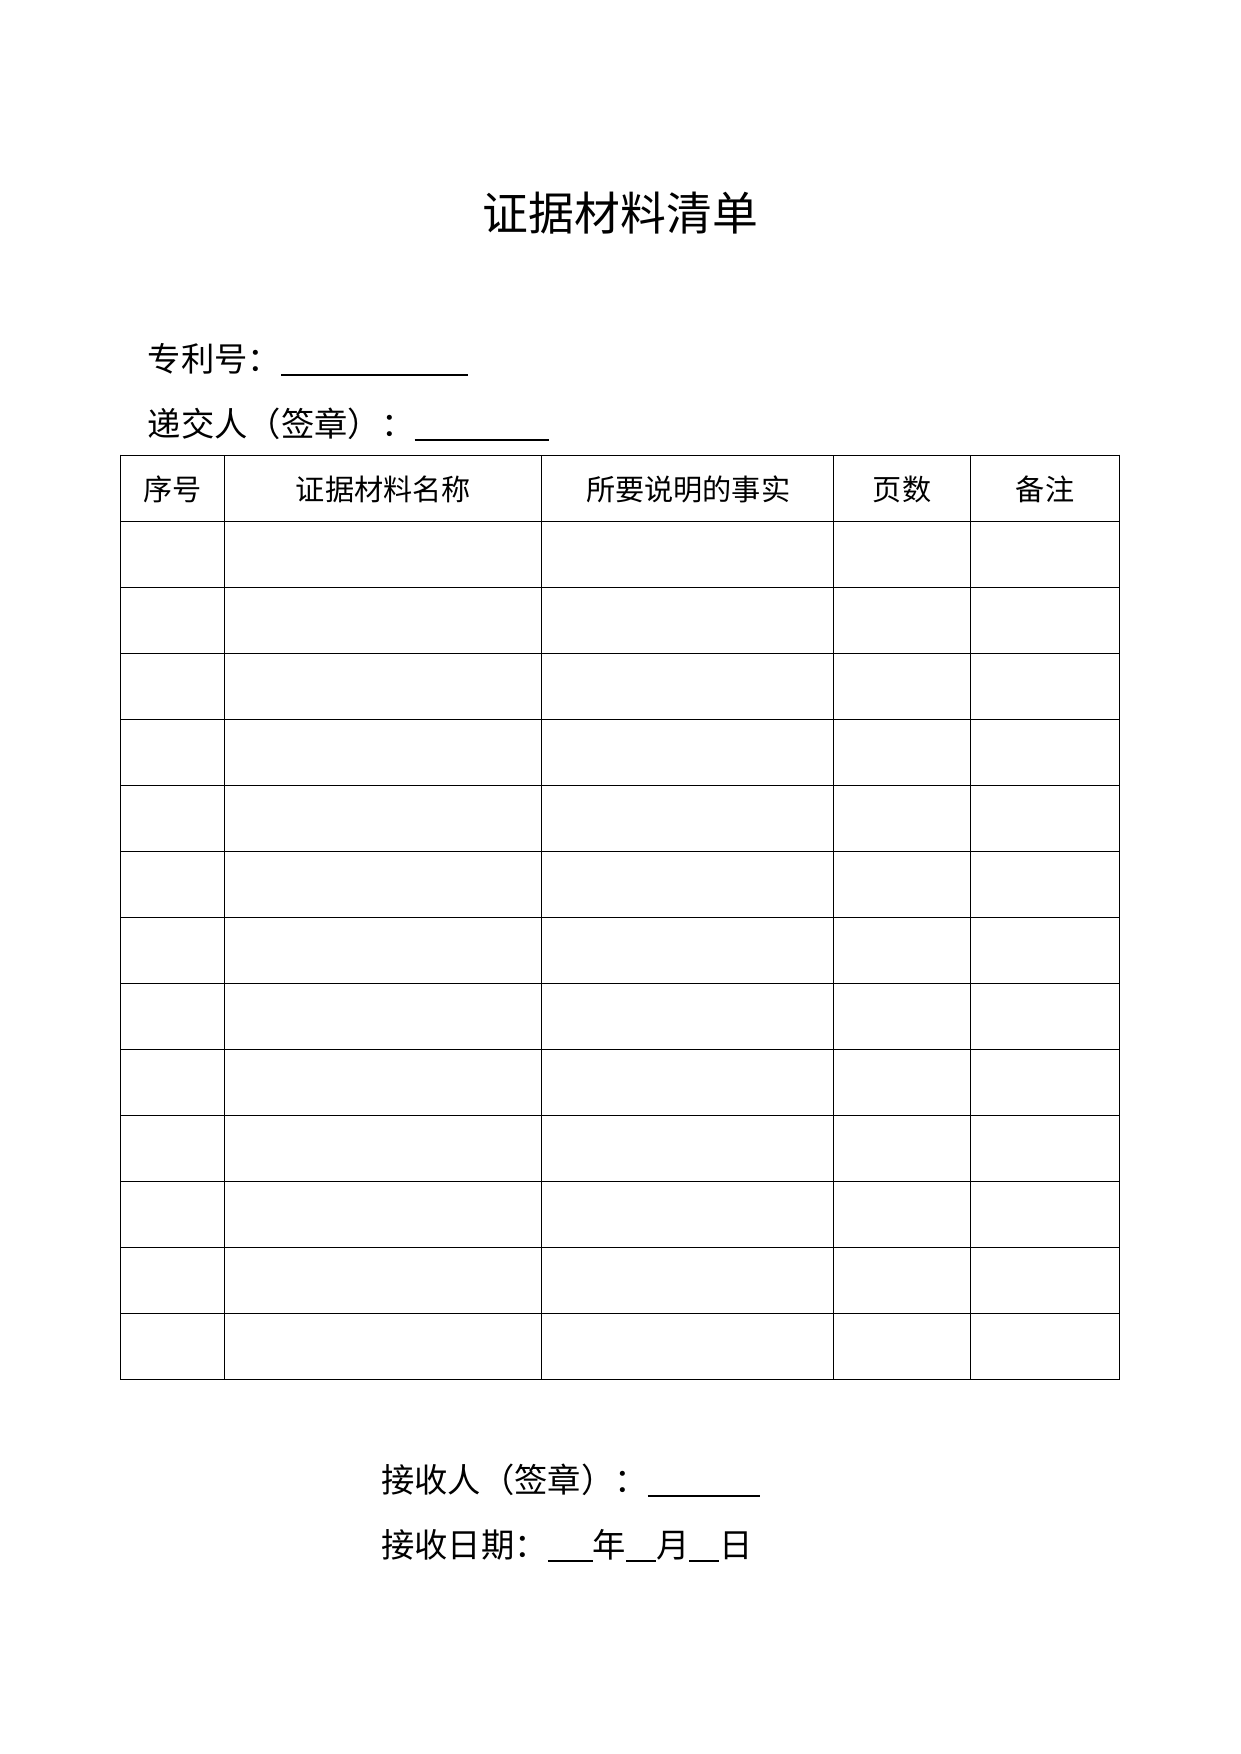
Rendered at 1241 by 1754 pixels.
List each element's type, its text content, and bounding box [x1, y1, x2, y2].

text 接收人（签章）： [148, 1445, 1092, 1510]
table_cell [121, 918, 224, 983]
table_cell [542, 654, 833, 719]
table_cell [834, 654, 970, 719]
table_cell [225, 1182, 541, 1247]
table_cell [225, 1116, 541, 1181]
table_cell [542, 1314, 833, 1379]
table_cell [834, 720, 970, 785]
table_cell [971, 1182, 1119, 1247]
table_cell [542, 984, 833, 1049]
table_cell [121, 654, 224, 719]
table_cell [834, 1314, 970, 1379]
table_cell [834, 786, 970, 851]
table_header 所要说明的事实 [542, 456, 833, 521]
table_cell [542, 720, 833, 785]
table_cell [121, 588, 224, 653]
table_cell [225, 852, 541, 917]
table_cell [542, 1116, 833, 1181]
table_cell [971, 588, 1119, 653]
table_cell [834, 1248, 970, 1313]
table_cell [225, 918, 541, 983]
table_cell [971, 654, 1119, 719]
table_cell [121, 852, 224, 917]
table_cell [542, 786, 833, 851]
table_cell [834, 1182, 970, 1247]
table_header 证据材料名称 [225, 456, 541, 521]
table_cell [971, 720, 1119, 785]
table_cell [971, 522, 1119, 587]
table_cell [971, 1248, 1119, 1313]
table_cell [225, 786, 541, 851]
table_cell [121, 1182, 224, 1247]
table_cell [225, 984, 541, 1049]
table_cell [834, 1116, 970, 1181]
table_cell [542, 588, 833, 653]
text 递交人（签章）： [148, 389, 1092, 454]
table_cell [834, 522, 970, 587]
table_cell [225, 654, 541, 719]
table_cell [834, 984, 970, 1049]
table_cell [542, 918, 833, 983]
table_cell [542, 1050, 833, 1115]
table_cell [225, 1050, 541, 1115]
text 证据材料清单 [148, 162, 1092, 259]
table_cell [542, 1248, 833, 1313]
table_cell [971, 918, 1119, 983]
table_cell [834, 918, 970, 983]
text 专利号： [148, 324, 1092, 389]
table_cell [121, 1116, 224, 1181]
table_cell [834, 1050, 970, 1115]
table_cell [834, 588, 970, 653]
table_cell [121, 786, 224, 851]
table_cell [542, 1182, 833, 1247]
text 接收日期： 年 月 日 [148, 1510, 1026, 1575]
table_cell [225, 1248, 541, 1313]
table_cell [971, 1116, 1119, 1181]
table_cell [225, 522, 541, 587]
table_cell [121, 1050, 224, 1115]
table_cell [971, 852, 1119, 917]
table_cell [225, 1314, 541, 1379]
table_cell [225, 588, 541, 653]
table_cell [971, 984, 1119, 1049]
table_cell [121, 522, 224, 587]
table_cell [121, 1314, 224, 1379]
table_cell [971, 786, 1119, 851]
table_header 备注 [971, 456, 1119, 521]
table_header 页数 [834, 456, 970, 521]
table_header 序号 [121, 456, 224, 521]
table_cell [971, 1050, 1119, 1115]
table_cell [121, 984, 224, 1049]
table_cell [542, 852, 833, 917]
table_cell [121, 720, 224, 785]
table_cell [121, 1248, 224, 1313]
table_cell [834, 852, 970, 917]
table_cell [225, 720, 541, 785]
table_cell [971, 1314, 1119, 1379]
table_cell [542, 522, 833, 587]
